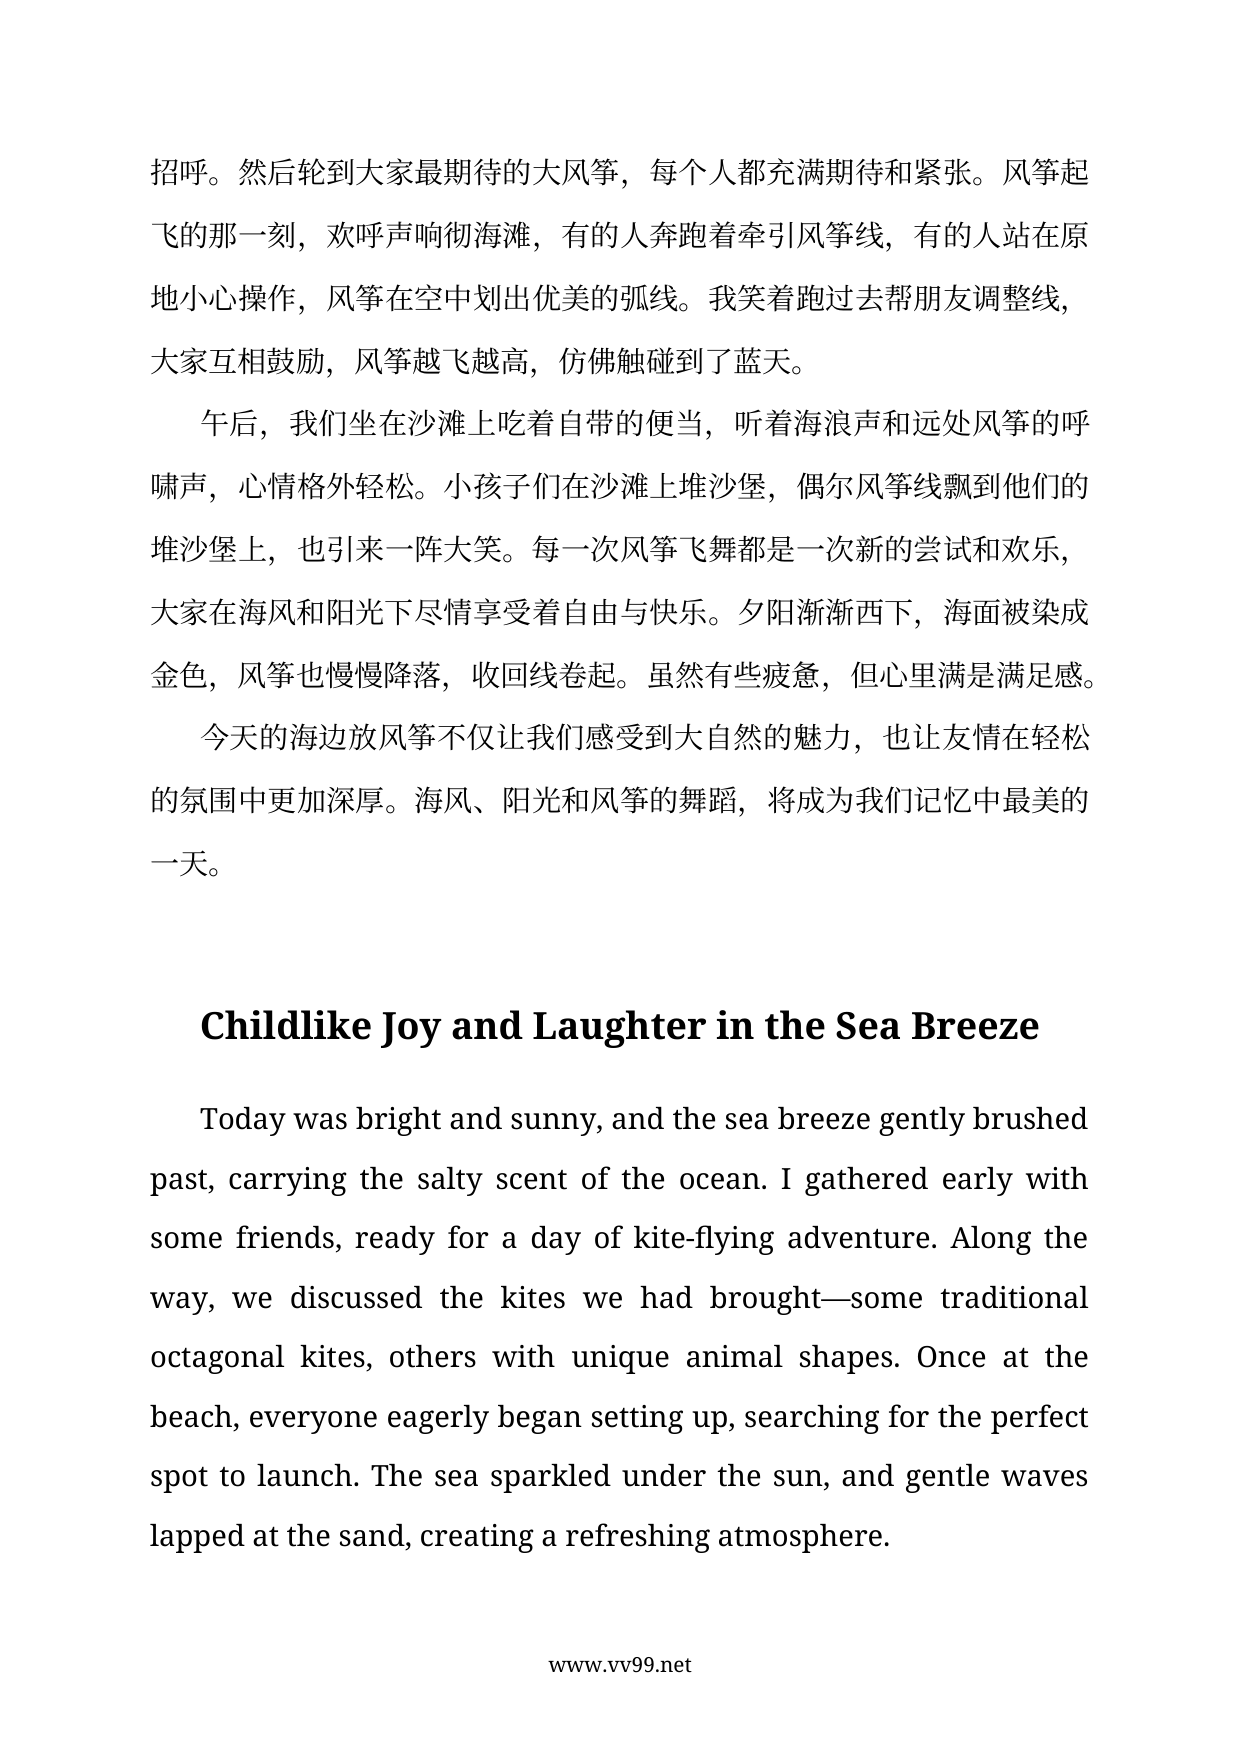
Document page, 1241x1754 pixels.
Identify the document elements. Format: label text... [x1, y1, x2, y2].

text 今天的海边放风筝不仅让我们感受到大自然的魅力，也让友情在轻松的氛围中更加深厚。海风、阳光和风筝的舞蹈，将成为我们记忆中最美的一天。 [150, 715, 1090, 883]
text 午后，我们坐在沙滩上吃着自带的便当，听着海浪声和远处风筝的呼啸声，心情格外轻松。小孩子们在沙滩上堆沙堡，偶尔风筝线飘到他们的堆沙堡上，也引来一阵大笑。每一次风筝飞舞都是一次新的尝试和欢乐，大家在海风和阳光下尽情享受着自由与快乐。夕阳渐渐西下，海面被染成金色，风筝也慢慢降落，收回线卷起。虽然有些疲惫，但心里满是满足感。 [150, 401, 1090, 694]
text Today was bright and sunny, and the sea breeze gently brushed past, carrying the salty scent of the ocean. I gathered early with some friends, ready for a day of kite-flying adventure. Along the way, we discussed the kites we had brought—some traditional octagonal kites, others with unique animal shapes. Once at the beach, everyone eagerly began setting up, searching for the perfect spot to launch. The sea sparkled under the sun, and gentle waves lapped at the sand, creating a refreshing atmosphere. [150, 1098, 1090, 1554]
subtitle Childlike Joy and Laughter in the Sea Breeze [150, 999, 1090, 1051]
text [150, 150, 1090, 380]
